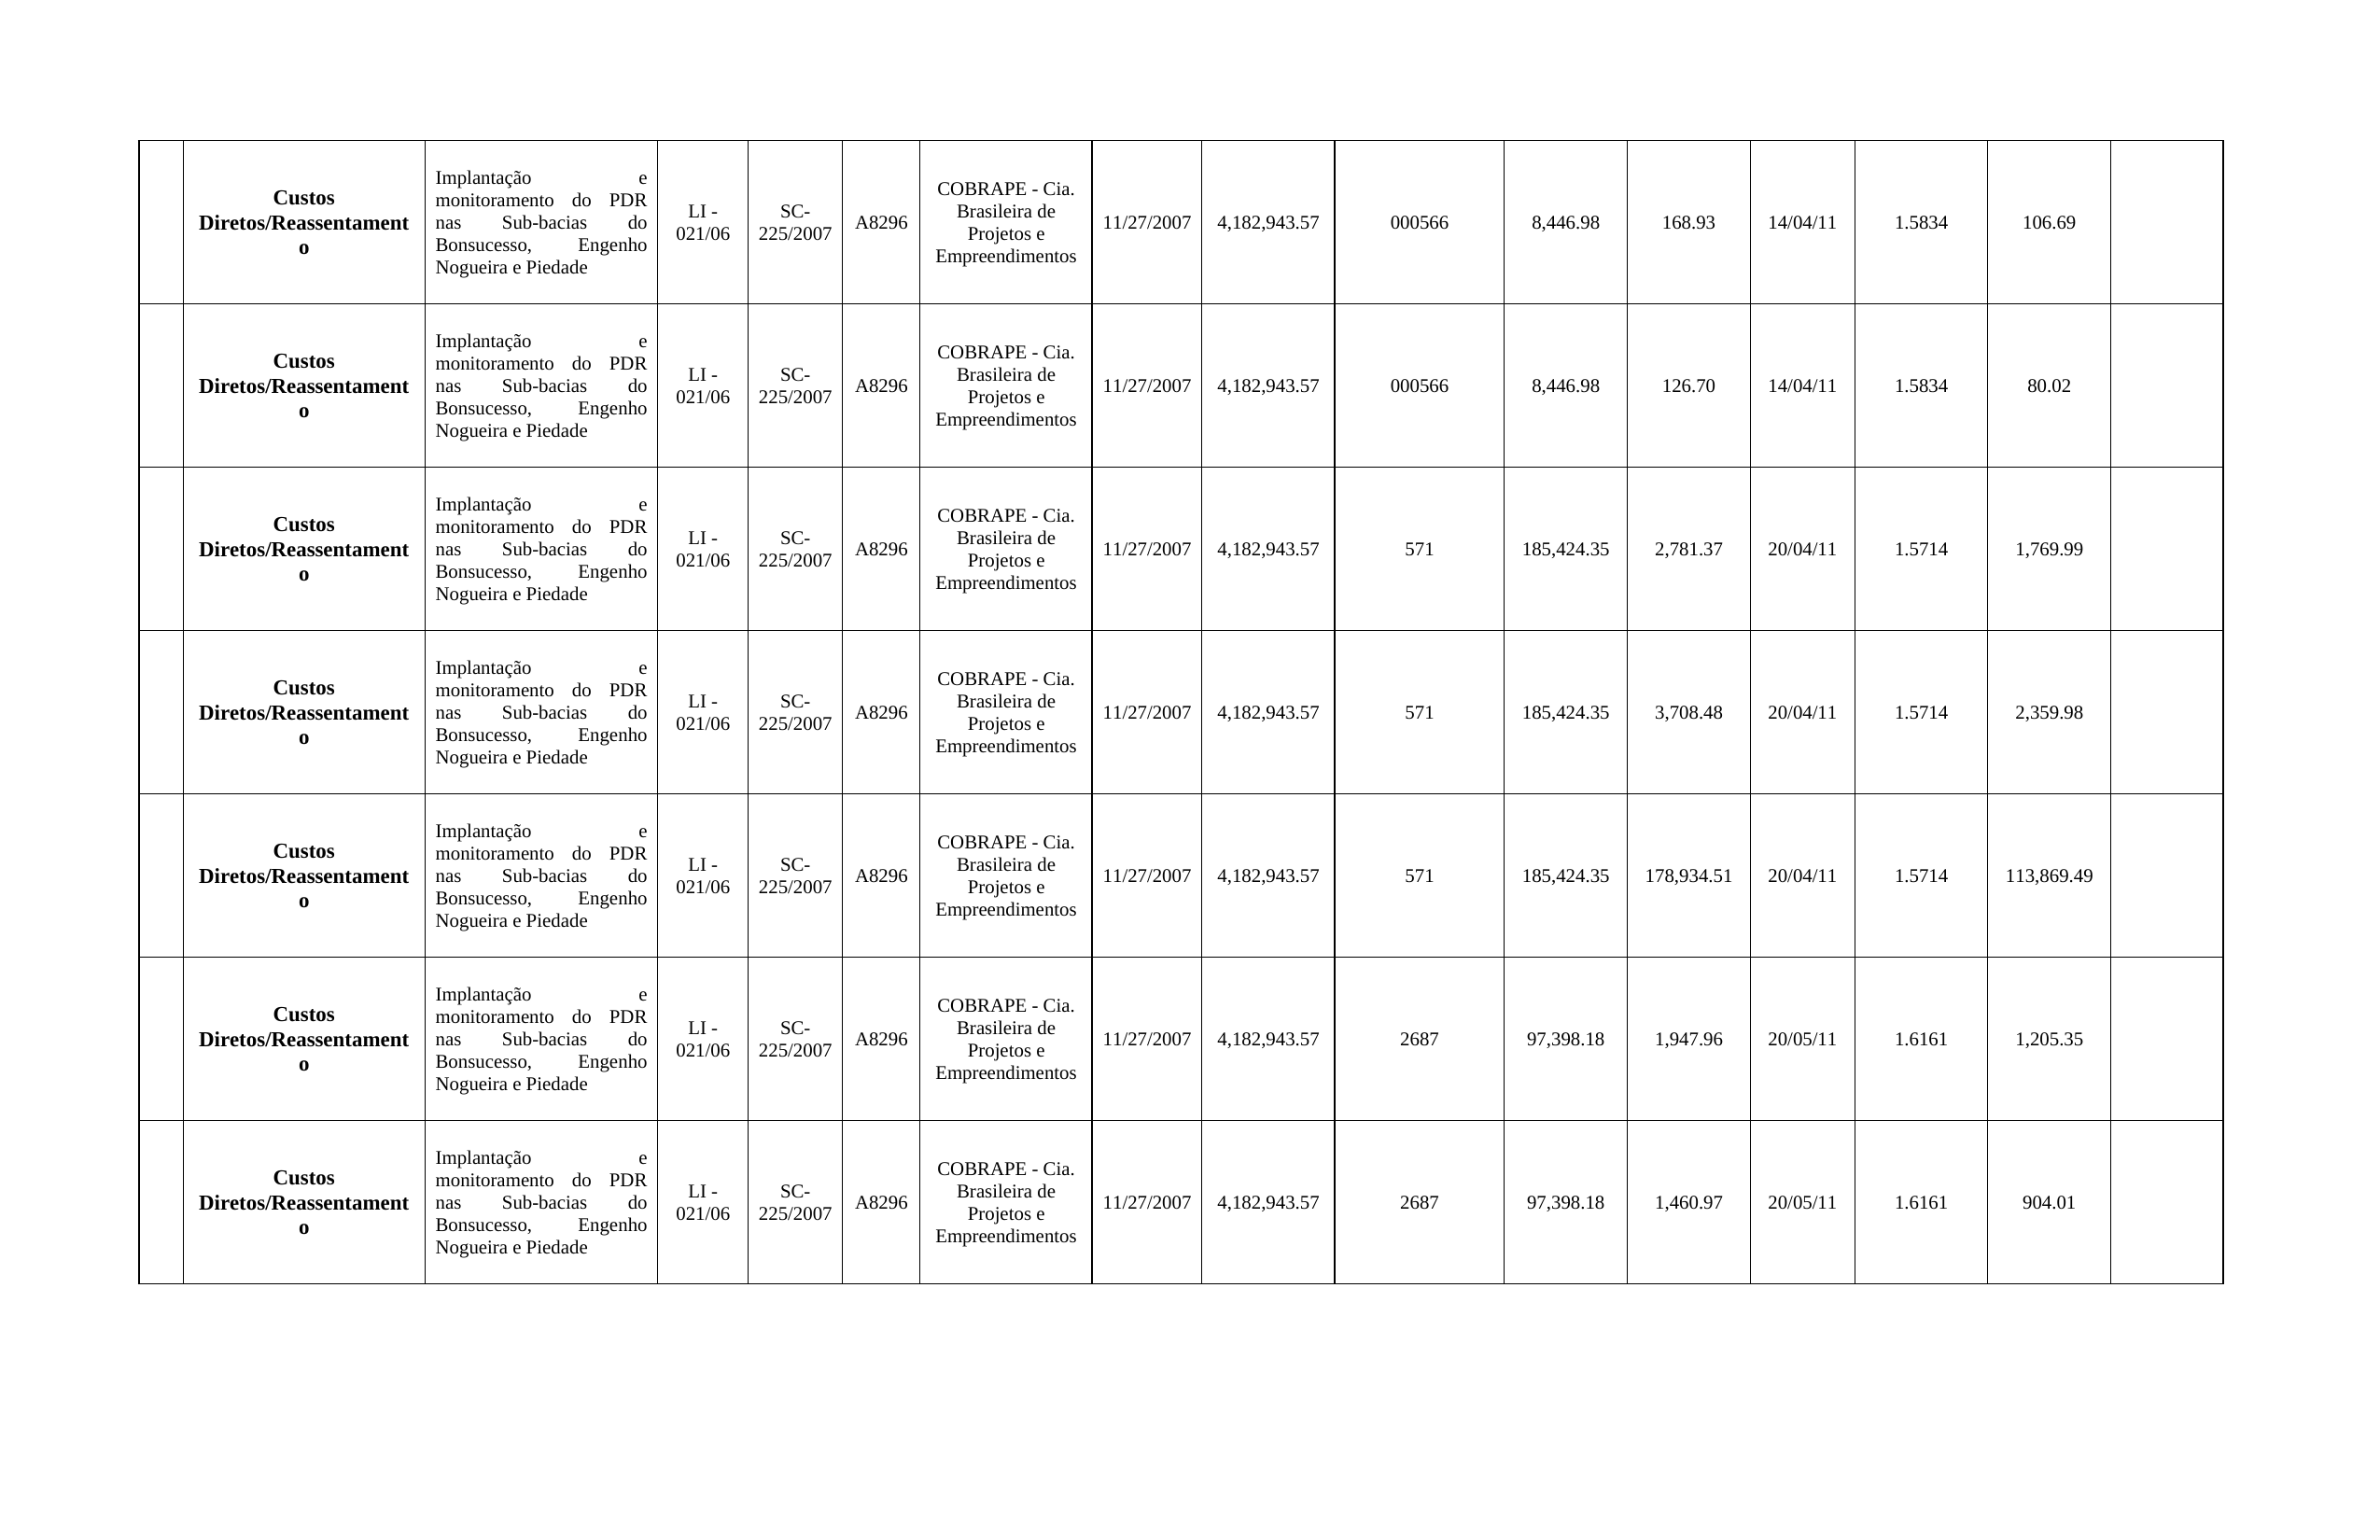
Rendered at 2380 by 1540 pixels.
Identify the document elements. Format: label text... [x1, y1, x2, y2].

table_cell LI -021/06 [658, 468, 748, 630]
table_cell Implantação e monitoramento do PDR nas Sub-bacias do Bonsucesso, Engenho Nogueira e Piedade [426, 958, 657, 1120]
table_cell 1.5714 [1855, 631, 1987, 793]
table_cell [140, 958, 183, 1120]
table_cell 904.01 [1988, 1121, 2110, 1283]
table_cell 168.93 [1628, 141, 1750, 303]
table_cell COBRAPE - Cia. Brasileira de Projetos e Empreendimentos [920, 958, 1091, 1120]
table_cell 185,424.35 [1505, 631, 1627, 793]
table_cell 1.5834 [1855, 141, 1987, 303]
table_cell SC-225/2007 [749, 468, 842, 630]
table_cell 1.5714 [1855, 794, 1987, 957]
table_cell SC-225/2007 [749, 304, 842, 467]
table_cell LI -021/06 [658, 631, 748, 793]
table_cell 1.6161 [1855, 958, 1987, 1120]
table_cell [140, 1121, 183, 1283]
table_cell A8296 [843, 141, 919, 303]
table_cell SC-225/2007 [749, 631, 842, 793]
table_cell 20/04/11 [1751, 631, 1855, 793]
table_cell Custos Diretos/Reassentamento [184, 794, 425, 957]
table_cell 4,182,943.57 [1202, 631, 1334, 793]
table_cell Custos Diretos/Reassentamento [184, 631, 425, 793]
table_cell COBRAPE - Cia. Brasileira de Projetos e Empreendimentos [920, 468, 1091, 630]
table_cell 11/27/2007 [1093, 468, 1201, 630]
table_cell [140, 631, 183, 793]
table_cell 4,182,943.57 [1202, 468, 1334, 630]
table_cell 4,182,943.57 [1202, 1121, 1334, 1283]
table_cell 571 [1336, 794, 1504, 957]
table_cell 11/27/2007 [1093, 141, 1201, 303]
table_cell 80.02 [1988, 304, 2110, 467]
table_cell [2111, 794, 2222, 957]
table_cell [426, 141, 657, 303]
table_cell [2111, 1121, 2222, 1283]
table_cell SC-225/2007 [749, 1121, 842, 1283]
table_cell Custos Diretos/Reassentamento [184, 958, 425, 1120]
table_cell 2,359.98 [1988, 631, 2110, 793]
table_cell LI -021/06 [658, 958, 748, 1120]
table_cell 1.6161 [1855, 1121, 1987, 1283]
table_cell [140, 794, 183, 957]
table_cell 11/27/2007 [1093, 631, 1201, 793]
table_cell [184, 1121, 425, 1283]
table_cell 1,205.35 [1988, 958, 2110, 1120]
table_cell A8296 [843, 794, 919, 957]
table_cell Implantação e monitoramento do PDR nas Sub-bacias do Bonsucesso, Engenho Nogueira e Piedade [426, 468, 657, 630]
table_cell [2111, 631, 2222, 793]
table_cell 14/04/11 [1751, 304, 1855, 467]
table_cell 571 [1336, 631, 1504, 793]
table_cell 11/27/2007 [1093, 794, 1201, 957]
table_cell 2687 [1336, 1121, 1504, 1283]
table_cell 000566 [1336, 304, 1504, 467]
table_cell SC-225/2007 [749, 958, 842, 1120]
table_cell 1.5834 [1855, 304, 1987, 467]
table_cell LI -021/06 [658, 141, 748, 303]
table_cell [184, 141, 425, 303]
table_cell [920, 1121, 1091, 1283]
table_cell 11/27/2007 [1093, 958, 1201, 1120]
table_cell 8,446.98 [1505, 141, 1627, 303]
table_cell [140, 468, 183, 630]
table_cell SC-225/2007 [749, 794, 842, 957]
table_cell 20/04/11 [1751, 468, 1855, 630]
table_cell [2111, 958, 2222, 1120]
table_cell 2,781.37 [1628, 468, 1750, 630]
table_cell 1,460.97 [1628, 1121, 1750, 1283]
table_cell A8296 [843, 631, 919, 793]
table_cell [2111, 468, 2222, 630]
table_cell LI -021/06 [658, 1121, 748, 1283]
table_cell SC-225/2007 [749, 141, 842, 303]
table_cell 4,182,943.57 [1202, 141, 1334, 303]
table_cell COBRAPE - Cia. Brasileira de Projetos e Empreendimentos [920, 304, 1091, 467]
table_cell 113,869.49 [1988, 794, 2110, 957]
table_cell 178,934.51 [1628, 794, 1750, 957]
table_cell 11/27/2007 [1093, 1121, 1201, 1283]
table_cell [2111, 304, 2222, 467]
table_cell COBRAPE - Cia. Brasileira de Projetos e Empreendimentos [920, 631, 1091, 793]
table_cell Implantação e monitoramento do PDR nas Sub-bacias do Bonsucesso, Engenho Nogueira e Piedade [426, 304, 657, 467]
table_cell 1,947.96 [1628, 958, 1750, 1120]
table_cell 185,424.35 [1505, 468, 1627, 630]
table_cell 4,182,943.57 [1202, 304, 1334, 467]
table_cell 20/05/11 [1751, 958, 1855, 1120]
table_cell 97,398.18 [1505, 958, 1627, 1120]
table_cell COBRAPE - Cia. Brasileira de Projetos e Empreendimentos [920, 794, 1091, 957]
table_cell A8296 [843, 958, 919, 1120]
table_cell 106.69 [1988, 141, 2110, 303]
table_cell 571 [1336, 468, 1504, 630]
table_cell 185,424.35 [1505, 794, 1627, 957]
table_cell 20/04/11 [1751, 794, 1855, 957]
table_cell LI -021/06 [658, 304, 748, 467]
table_cell A8296 [843, 1121, 919, 1283]
table_cell 1.5714 [1855, 468, 1987, 630]
table_cell 20/05/11 [1751, 1121, 1855, 1283]
table_cell 3,708.48 [1628, 631, 1750, 793]
table_cell 126.70 [1628, 304, 1750, 467]
table_cell [140, 304, 183, 467]
table_cell Custos Diretos/Reassentamento [184, 304, 425, 467]
table_cell A8296 [843, 304, 919, 467]
table_cell 000566 [1336, 141, 1504, 303]
table_cell 4,182,943.57 [1202, 794, 1334, 957]
table_cell 14/04/11 [1751, 141, 1855, 303]
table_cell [920, 141, 1091, 303]
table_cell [426, 1121, 657, 1283]
table_cell 97,398.18 [1505, 1121, 1627, 1283]
table_cell [140, 141, 183, 303]
table_cell Implantação e monitoramento do PDR nas Sub-bacias do Bonsucesso, Engenho Nogueira e Piedade [426, 794, 657, 957]
table_cell 4,182,943.57 [1202, 958, 1334, 1120]
table_cell 11/27/2007 [1093, 304, 1201, 467]
table_cell Implantação e monitoramento do PDR nas Sub-bacias do Bonsucesso, Engenho Nogueira e Piedade [426, 631, 657, 793]
table_cell 2687 [1336, 958, 1504, 1120]
table_cell A8296 [843, 468, 919, 630]
table_cell 8,446.98 [1505, 304, 1627, 467]
table_cell Custos Diretos/Reassentamento [184, 468, 425, 630]
table_cell 1,769.99 [1988, 468, 2110, 630]
table_cell [2111, 141, 2222, 303]
table_cell LI -021/06 [658, 794, 748, 957]
